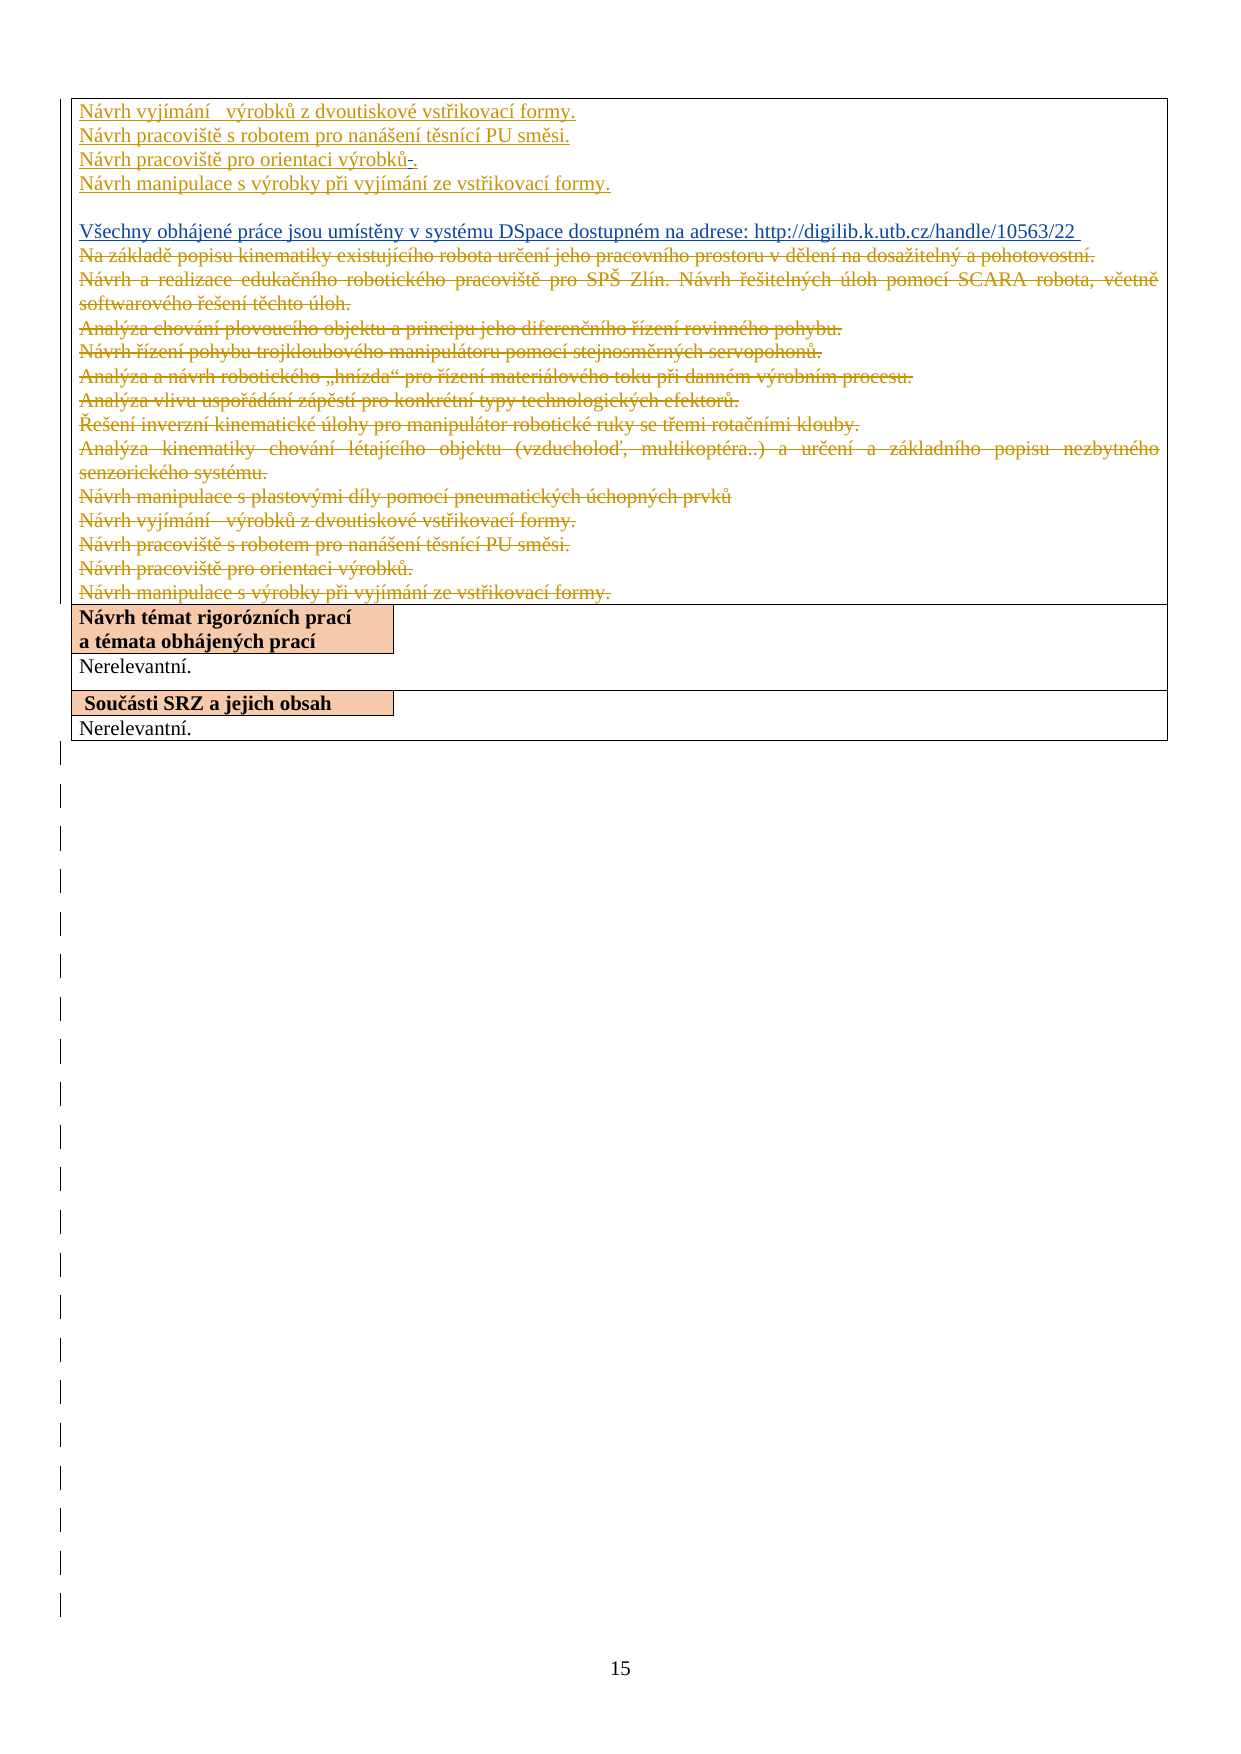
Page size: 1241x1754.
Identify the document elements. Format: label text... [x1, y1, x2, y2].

table_cell Nerelevantní. [72, 653, 1167, 690]
table_cell [394, 605, 1167, 653]
table_cell Návrh témat rigorózních prací a témata obhájených prací [72, 605, 393, 653]
table_cell Nerelevantní. [72, 715, 1167, 740]
table_cell Součásti SRZ a jejich obsah [72, 691, 393, 715]
table_cell [72, 99, 1167, 604]
table_cell [394, 691, 1167, 715]
